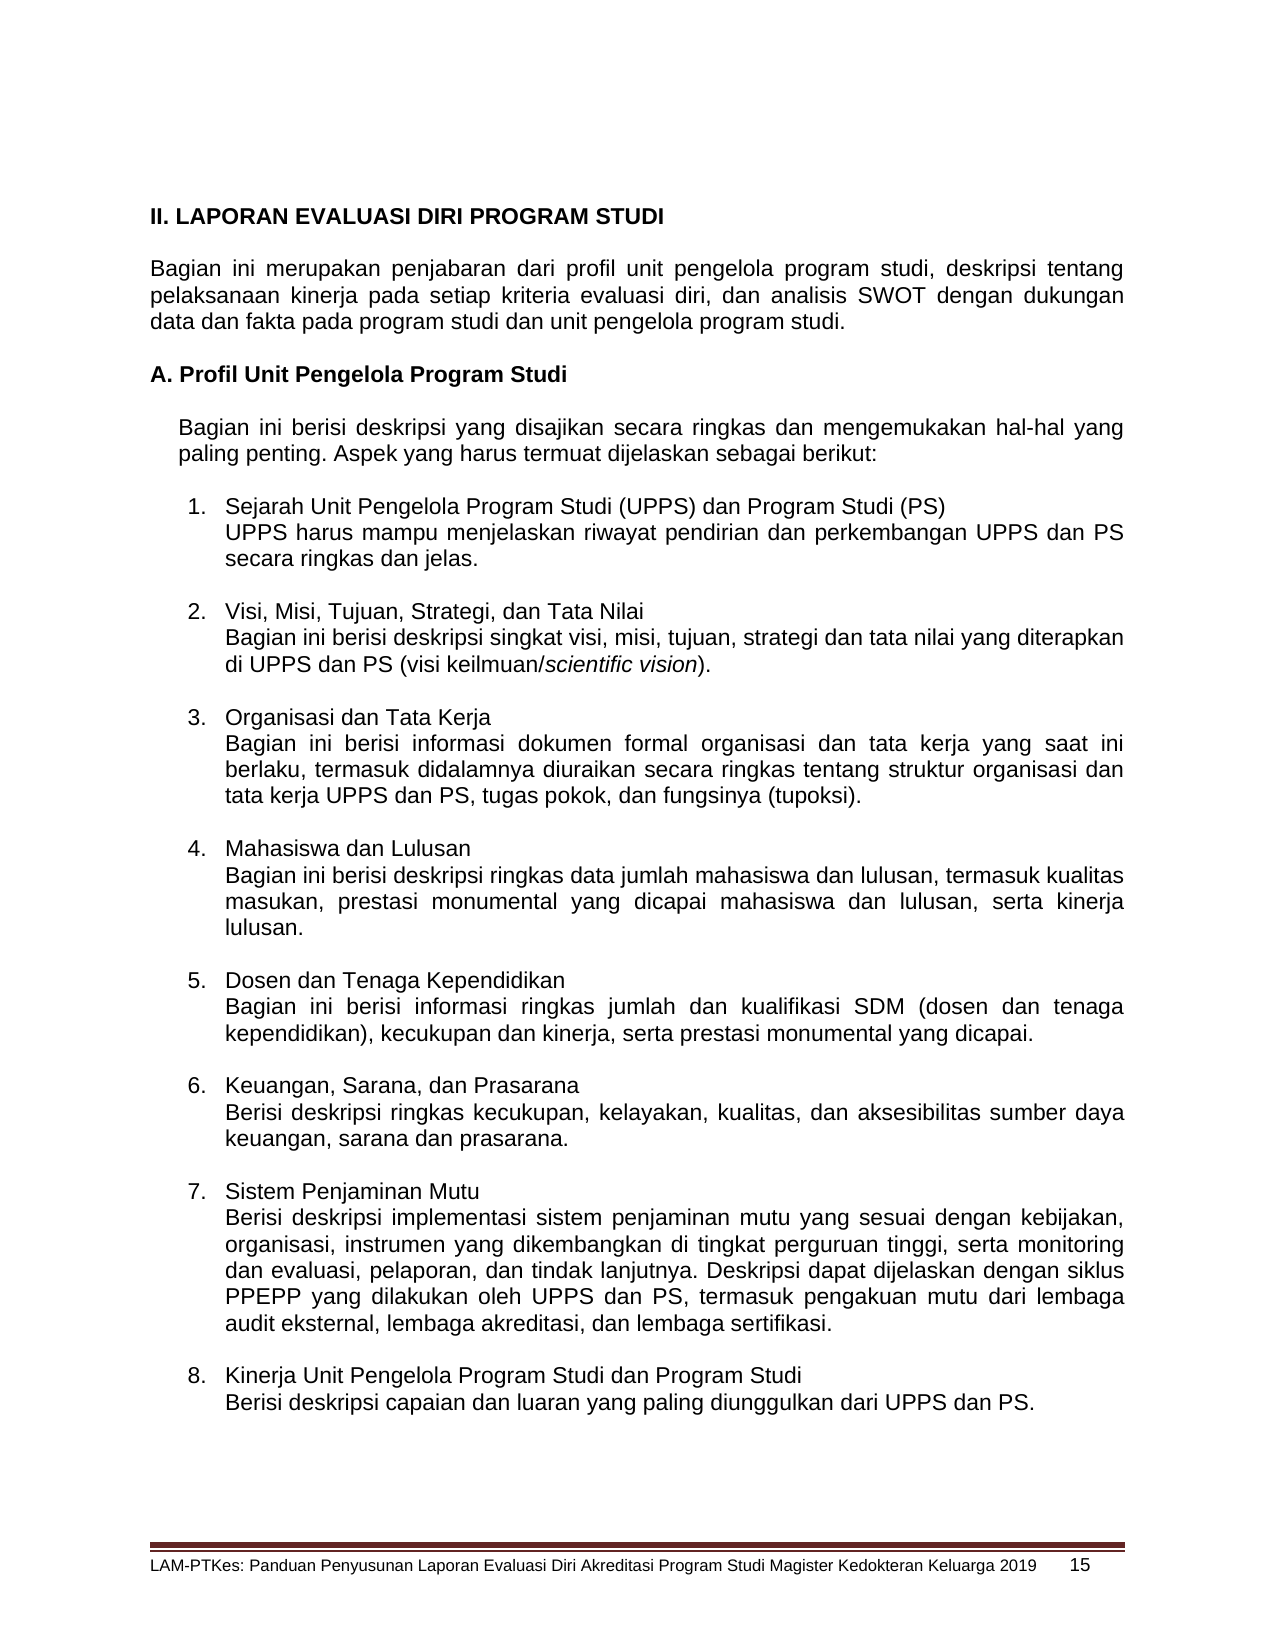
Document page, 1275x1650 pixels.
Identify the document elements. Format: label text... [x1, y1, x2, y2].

text UPPS harus mampu menjelaskan riwayat pendirian dan perkembangan UPPS dan PS secara ringkas dan jelas. [225, 519, 1125, 572]
list Organisasi dan Tata Kerja [187, 703, 1125, 730]
text Berisi deskripsi ringkas kecukupan, kelayakan, kualitas, dan aksesibilitas sumber daya keuangan, sarana dan prasarana. [225, 1099, 1125, 1151]
text Bagian ini berisi deskripsi ringkas data jumlah mahasiswa dan lulusan, termasuk kualitas masukan, prestasi monumental yang dicapai mahasiswa dan lulusan, serta kinerja lulusan. [225, 862, 1125, 941]
text Berisi deskripsi implementasi sistem penjaminan mutu yang sesuai dengan kebijakan, organisasi, instrumen yang dikembangkan di tingkat perguruan tinggi, serta monitoring dan evaluasi, pelaporan, dan tindak lanjutnya. Deskripsi dapat dijelaskan dengan siklus PPEPP yang dilakukan oleh UPPS dan PS, termasuk pengakuan mutu dari lembaga audit eksternal, lembaga akreditasi, dan lembaga sertifikasi. [225, 1204, 1125, 1336]
subtitle A. Profil Unit Pengelola Program Studi [150, 361, 1125, 387]
subtitle II. LAPORAN EVALUASI DIRI PROGRAM STUDI [150, 203, 1125, 229]
text Berisi deskripsi capaian dan luaran yang paling diunggulkan dari UPPS dan PS. [225, 1389, 1125, 1415]
list Kinerja Unit Pengelola Program Studi dan Program Studi [187, 1362, 1125, 1389]
text Bagian ini berisi informasi dokumen formal organisasi dan tata kerja yang saat ini berlaku, termasuk didalamnya diuraikan secara ringkas tentang struktur organisasi dan tata kerja UPPS dan PS, tugas pokok, dan fungsinya (tupoksi). [225, 730, 1125, 809]
list Dosen dan Tenaga Kependidikan [187, 967, 1125, 993]
list Keuangan, Sarana, dan Prasarana [187, 1072, 1125, 1099]
list Mahasiswa dan Lulusan [187, 835, 1125, 862]
list Visi, Misi, Tujuan, Strategi, dan Tata Nilai [187, 598, 1125, 624]
text Bagian ini berisi deskripsi singkat visi, misi, tujuan, strategi dan tata nilai yang diterapkan di UPPS dan PS (visi keilmuan/scientific vision). [225, 624, 1125, 677]
text Bagian ini berisi informasi ringkas jumlah dan kualifikasi SDM (dosen dan tenaga kependidikan), kecukupan dan kinerja, serta prestasi monumental yang dicapai. [225, 993, 1125, 1046]
list Sejarah Unit Pengelola Program Studi (UPPS) dan Program Studi (PS) [187, 493, 1125, 519]
text Bagian ini berisi deskripsi yang disajikan secara ringkas dan mengemukakan hal-hal yang paling penting. Aspek yang harus termuat dijelaskan sebagai berikut: [178, 413, 1125, 466]
text Bagian ini merupakan penjabaran dari profil unit pengelola program studi, deskripsi tentang pelaksanaan kinerja pada setiap kriteria evaluasi diri, dan analisis SWOT dengan dukungan data dan fakta pada program studi dan unit pengelola program studi. [150, 255, 1125, 334]
list Sistem Penjaminan Mutu [187, 1178, 1125, 1204]
